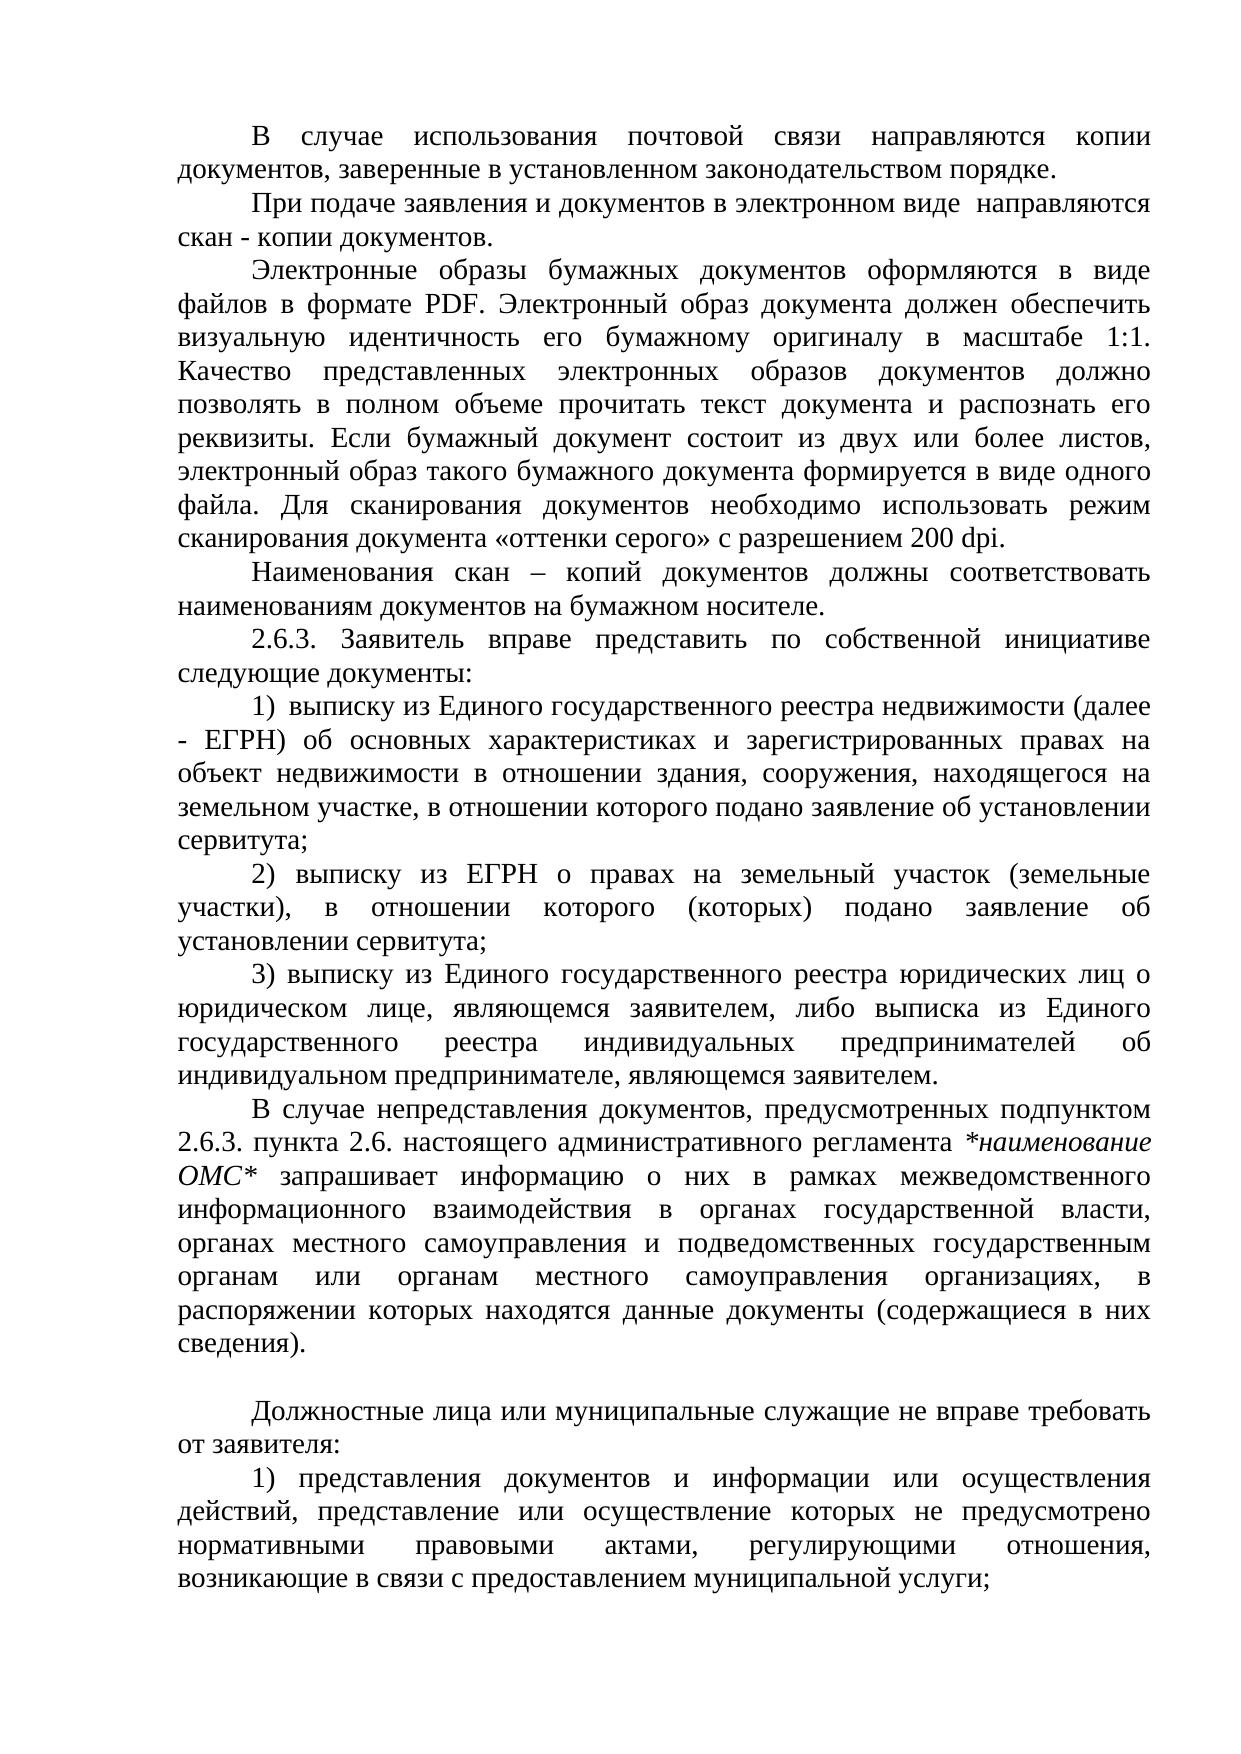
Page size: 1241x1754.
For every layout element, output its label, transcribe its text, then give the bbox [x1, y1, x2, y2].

text Электронные образы бумажных документов оформляются в виде файлов в формате PDF. Электронный образ документа должен обеспечить визуальную идентичность его бумажному оригиналу в масштабе 1:1. Качество представленных электронных образов документов должно позволять в полном объеме прочитать текст документа и распознать его реквизиты. Если бумажный документ состоит из двух или более листов, электронный образ такого бумажного документа формируется в виде одного файла. Для сканирования документов необходимо использовать режим сканирования документа «оттенки серого» с разрешением 200 dpi. [177, 252, 1152, 554]
text В случае непредставления документов, предусмотренных подпунктом 2.6.3. пункта 2.6. настоящего административного регламента *наименование ОМС* запрашивает информацию о них в рамках межведомственного информационного взаимодействия в органах государственной власти, органах местного самоуправления и подведомственных государственным органам или органам местного самоуправления организациях, в распоряжении которых находятся данные документы (содержащиеся в них сведения). [177, 1091, 1152, 1359]
text 1) выписку из Единого государственного реестра недвижимости (далее - ЕГРН) об основных характеристиках и зарегистрированных правах на объект недвижимости в отношении здания, сооружения, находящегося на земельном участке, в отношении которого подано заявление об установлении сервитута; [177, 688, 1152, 856]
text 3) выписку из Единого государственного реестра юридических лиц о юридическом лице, являющемся заявителем, либо выписка из Единого государственного реестра индивидуальных предпринимателей об индивидуальном предпринимателе, являющемся заявителем. [177, 957, 1152, 1091]
text 1) представления документов и информации или осуществления действий, представление или осуществление которых не предусмотрено нормативными правовыми актами, регулирующими отношения, возникающие в связи с предоставлением муниципальной услуги; [177, 1460, 1152, 1594]
text Наименования скан – копий документов должны соответствовать наименованиям документов на бумажном носителе. [177, 554, 1152, 621]
text Должностные лица или муниципальные служащие не вправе требовать от заявителя: [177, 1393, 1152, 1460]
text В случае использования почтовой связи направляются копии документов, заверенные в установленном законодательством порядке. [177, 118, 1152, 185]
text 2.6.3. Заявитель вправе представить по собственной инициативе следующие документы: [177, 621, 1152, 688]
text 2) выписку из ЕГРН о правах на земельный участок (земельные участки), в отношении которого (которых) подано заявление об установлении сервитута; [177, 856, 1152, 957]
text При подаче заявления и документов в электронном виде направляются скан - копии документов. [177, 185, 1152, 252]
